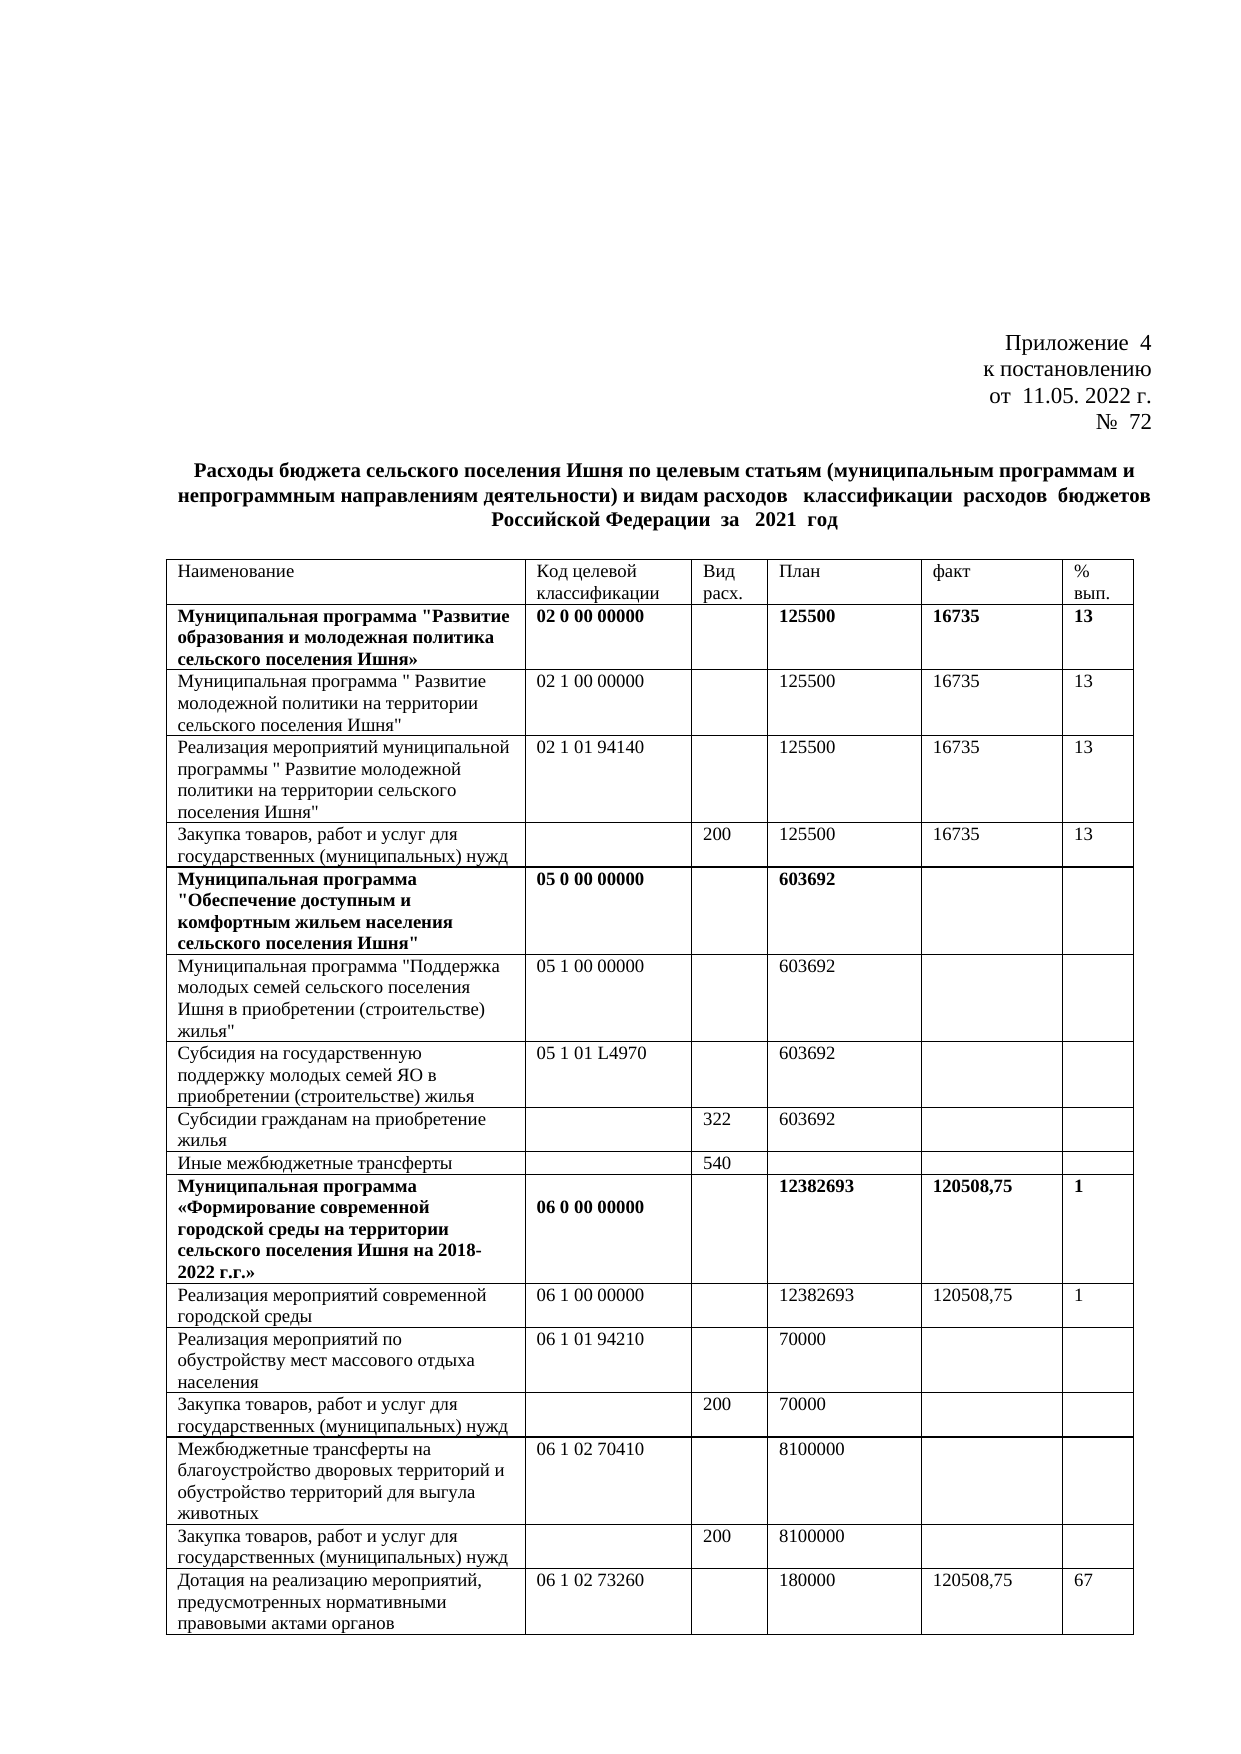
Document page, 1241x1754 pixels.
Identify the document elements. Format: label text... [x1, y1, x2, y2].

table_cell [922, 955, 1062, 1041]
table_cell [1063, 1525, 1133, 1568]
table_cell Муниципальная программа "Обеспечение доступным и комфортным жильем населения сельского поселения Ишня" [167, 868, 525, 954]
table_cell [692, 1284, 767, 1327]
table_cell 16735 [922, 736, 1062, 822]
table_cell 70000 [768, 1393, 921, 1436]
table_cell Закупка товаров, работ и услуг для государственных (муниципальных) нужд [167, 1393, 525, 1436]
table_cell [922, 1042, 1062, 1107]
text от 11.05. 2022 г. [177, 382, 1152, 408]
table_header % вып. [1063, 560, 1133, 603]
table_cell Муниципальная программа "Развитие образования и молодежная политика сельского поселения Ишня» [167, 605, 525, 669]
text № 72 [177, 408, 1152, 434]
table_cell [692, 1042, 767, 1107]
text Расходы бюджета сельского поселения Ишня по целевым статьям (муниципальным программам и непрограммным направлениям деятельности) и видам расходов классификации расходов бюджетов Российской Федерации за 2021 год [177, 458, 1152, 531]
table_cell [692, 1175, 767, 1282]
table_cell Межбюджетные трансферты на благоустройство дворовых территорий и обустройство территорий для выгула животных [167, 1438, 525, 1524]
table_cell [1063, 1152, 1133, 1173]
table_cell [1063, 1042, 1133, 1107]
table_cell 120508,75 [922, 1569, 1062, 1634]
table_cell [922, 1152, 1062, 1173]
table_cell 70000 [768, 1328, 921, 1392]
table_cell Реализация мероприятий муниципальной программы " Развитие молодежной политики на территории сельского поселения Ишня" [167, 736, 525, 822]
table_cell 322 [692, 1108, 767, 1151]
table_header Вид расх. [692, 560, 767, 603]
text к постановлению [177, 355, 1152, 382]
table_cell [692, 1569, 767, 1634]
table_cell 603692 [768, 868, 921, 954]
text Приложение 4 [177, 329, 1152, 355]
table_cell 120508,75 [922, 1284, 1062, 1327]
table_cell 05 0 00 00000 [526, 868, 691, 954]
table_cell [692, 868, 767, 954]
table_cell Муниципальная программа "Поддержка молодых семей сельского поселения Ишня в приобретении (строительстве) жилья" [167, 955, 525, 1041]
table_cell [1063, 955, 1133, 1041]
table_cell 12382693 [768, 1284, 921, 1327]
table_cell [1063, 868, 1133, 954]
table_cell [526, 1108, 691, 1151]
table_cell [526, 1152, 691, 1173]
table_cell [1063, 1438, 1133, 1524]
table_cell 1 [1063, 1284, 1133, 1327]
table_cell 200 [692, 823, 767, 866]
table_cell 16735 [922, 605, 1062, 669]
table_cell 06 1 00 00000 [526, 1284, 691, 1327]
table_cell 02 0 00 00000 [526, 605, 691, 669]
table_cell 13 [1063, 605, 1133, 669]
table_cell [526, 823, 691, 866]
table_cell [1063, 1393, 1133, 1436]
table_cell 06 1 02 70410 [526, 1438, 691, 1524]
table_cell Реализация мероприятий современной городской среды [167, 1284, 525, 1327]
table_cell 603692 [768, 1042, 921, 1107]
table_cell [922, 1108, 1062, 1151]
table_cell [922, 1525, 1062, 1568]
table_cell 120508,75 [922, 1175, 1062, 1282]
table_cell 06 0 00 00000 [526, 1175, 691, 1282]
table_cell 125500 [768, 823, 921, 866]
table_cell [922, 1328, 1062, 1392]
table_cell Субсидия на государственную поддержку молодых семей ЯО в приобретении (строительстве) жилья [167, 1042, 525, 1107]
table_cell [526, 1525, 691, 1568]
table_cell 06 1 02 73260 [526, 1569, 691, 1634]
table_cell [1063, 1108, 1133, 1151]
table_cell [692, 955, 767, 1041]
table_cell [167, 1569, 525, 1634]
table_cell 13 [1063, 736, 1133, 822]
table_cell [692, 670, 767, 735]
table_cell [526, 1393, 691, 1436]
table_cell [1063, 1328, 1133, 1392]
table_cell 125500 [768, 736, 921, 822]
table_cell 02 1 01 94140 [526, 736, 691, 822]
table_cell [692, 1438, 767, 1524]
table_cell 16735 [922, 823, 1062, 866]
table_cell 06 1 01 94210 [526, 1328, 691, 1392]
table_cell Муниципальная программа " Развитие молодежной политики на территории сельского поселения Ишня" [167, 670, 525, 735]
table_cell 05 1 01 L4970 [526, 1042, 691, 1107]
table_cell [692, 736, 767, 822]
table_cell Закупка товаров, работ и услуг для государственных (муниципальных) нужд [167, 1525, 525, 1568]
table_cell 12382693 [768, 1175, 921, 1282]
table_header Наименование [167, 560, 525, 603]
table_cell 13 [1063, 670, 1133, 735]
table_cell 05 1 00 00000 [526, 955, 691, 1041]
table_cell 02 1 00 00000 [526, 670, 691, 735]
table_cell 8100000 [768, 1438, 921, 1524]
table_cell 125500 [768, 605, 921, 669]
table_cell 180000 [768, 1569, 921, 1634]
table_cell Иные межбюджетные трансферты [167, 1152, 525, 1173]
table_cell [692, 1328, 767, 1392]
table_cell 125500 [768, 670, 921, 735]
table_cell [692, 605, 767, 669]
table_cell 16735 [922, 670, 1062, 735]
table_cell [922, 868, 1062, 954]
table_cell 8100000 [768, 1525, 921, 1568]
table_cell Закупка товаров, работ и услуг для государственных (муниципальных) нужд [167, 823, 525, 866]
table_cell [922, 1393, 1062, 1436]
table_header План [768, 560, 921, 603]
table_cell 67 [1063, 1569, 1133, 1634]
table_cell 603692 [768, 1108, 921, 1151]
table_cell 1 [1063, 1175, 1133, 1282]
table_cell 540 [692, 1152, 767, 1173]
table_cell Муниципальная программа «Формирование современной городской среды на территории сельского поселения Ишня на 2018-2022 г.г.» [167, 1175, 525, 1282]
table_cell 200 [692, 1393, 767, 1436]
table_cell 13 [1063, 823, 1133, 866]
table_header факт [922, 560, 1062, 603]
table_cell Субсидии гражданам на приобретение жилья [167, 1108, 525, 1151]
table_cell Реализация мероприятий по обустройству мест массового отдыха населения [167, 1328, 525, 1392]
table_header Код целевой классификации [526, 560, 691, 603]
table_cell 603692 [768, 955, 921, 1041]
table_cell 200 [692, 1525, 767, 1568]
table_cell [922, 1438, 1062, 1524]
table_cell [768, 1152, 921, 1173]
